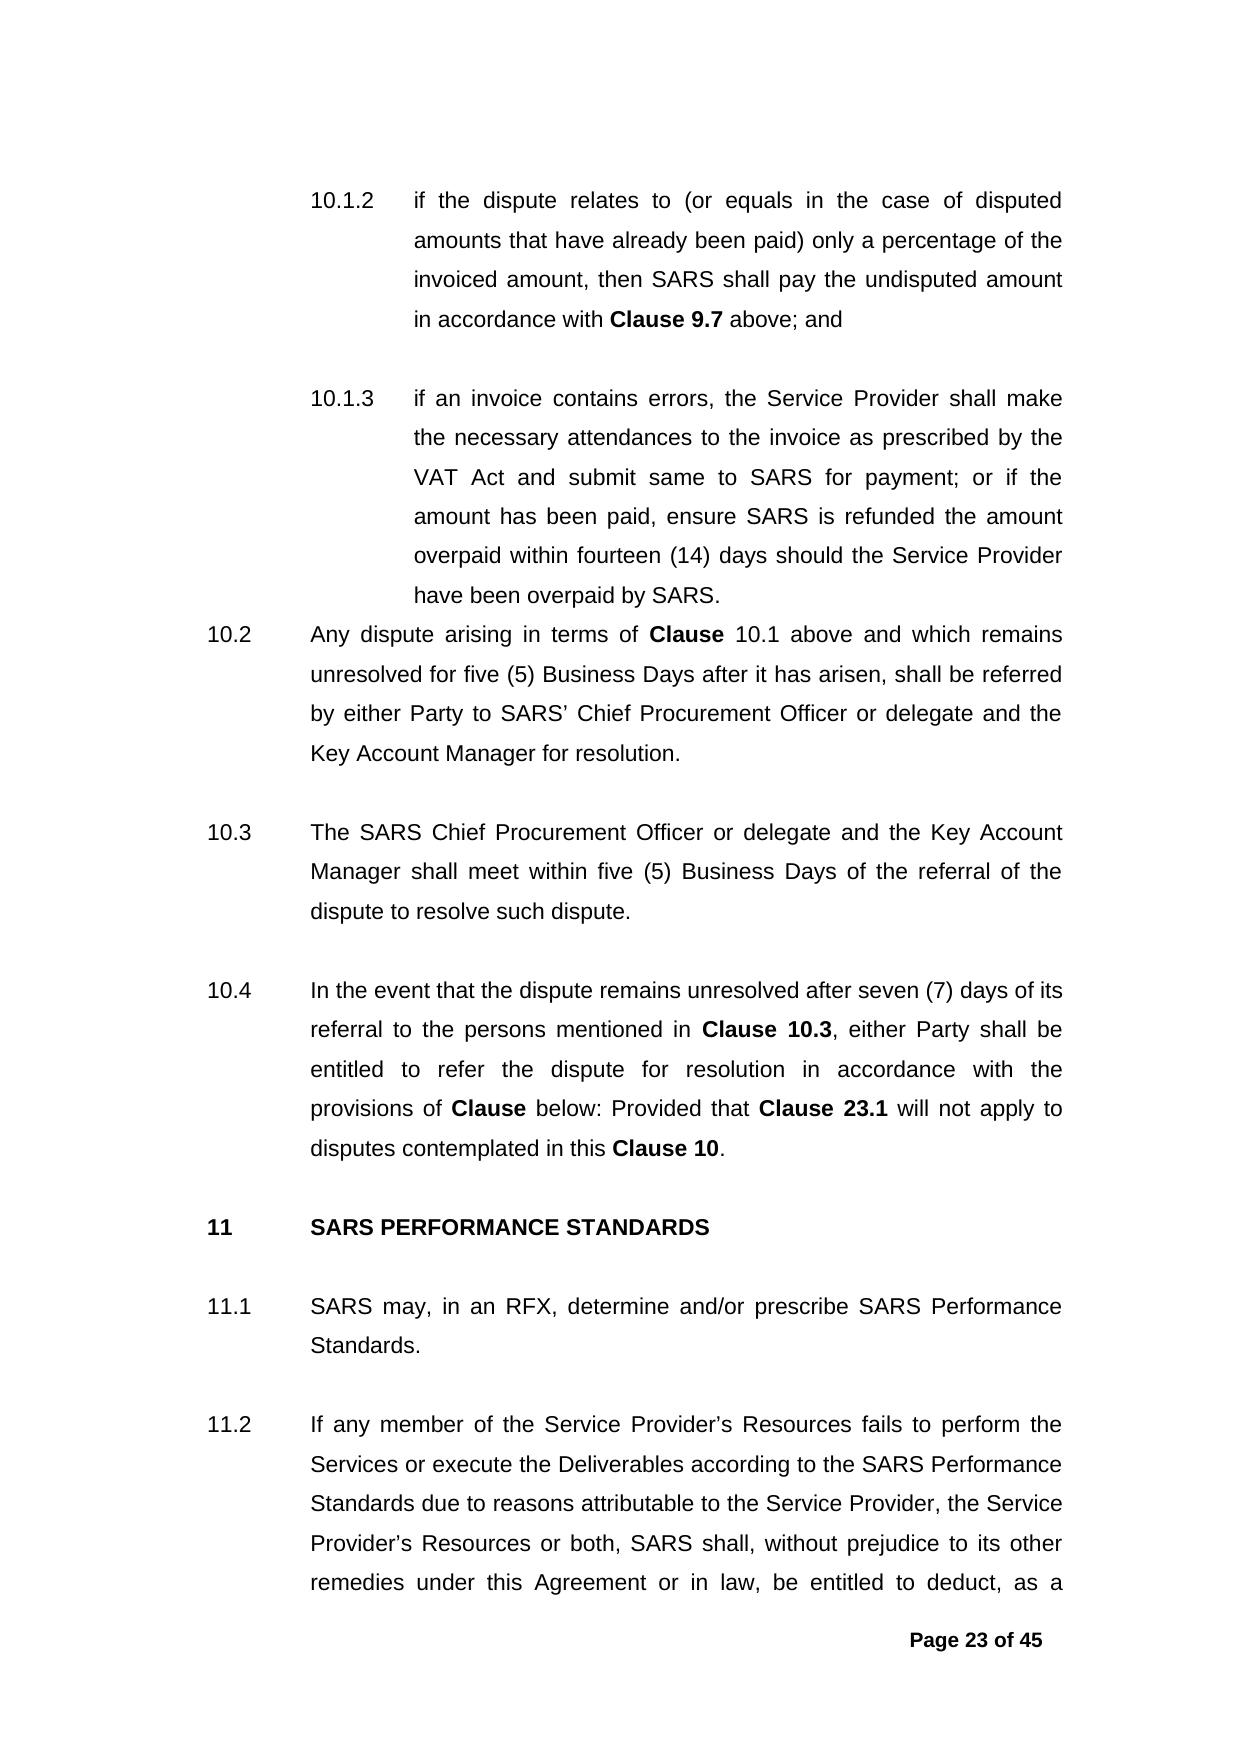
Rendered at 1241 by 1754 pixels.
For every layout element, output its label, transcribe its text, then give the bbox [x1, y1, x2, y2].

list if the dispute relates to (or equals in the case of disputed amounts that have already been paid) only a percentage of the invoiced amount, then SARS shall pay the undisputed amount in accordance with Clause 9.7 above; and [310, 187, 1063, 332]
list Any dispute arising in terms of Clause 10.1 above and which remains unresolved for five (5) Business Days after it has arisen, shall be referred by either Party to SARS’ Chief Procurement Officer or delegate and the Key Account Manager for resolution. [207, 621, 1063, 766]
list The SARS Chief Procurement Officer or delegate and the Key Account Manager shall meet within five (5) Business Days of the referral of the dispute to resolve such dispute. [207, 819, 1063, 924]
list if an invoice contains errors, the Service Provider shall make the necessary attendances to the invoice as prescribed by the VAT Act and submit same to SARS for payment; or if the amount has been paid, ensure SARS is refunded the amount overpaid within fourteen (14) days should the Service Provider have been overpaid by SARS. [310, 384, 1063, 608]
list SARS may, in an RFX, determine and/or prescribe SARS Performance Standards. [207, 1293, 1063, 1358]
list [207, 1411, 1063, 1595]
list SARS PERFORMANCE STANDARDS [207, 1214, 1063, 1240]
list In the event that the dispute remains unresolved after seven (7) days of its referral to the persons mentioned in Clause 10.3, either Party shall be entitled to refer the dispute for resolution in accordance with the provisions of Clause 23 below: Provided that Clause 23.1 will not apply to disputes contemplated in this Clause 10. [207, 977, 1063, 1161]
